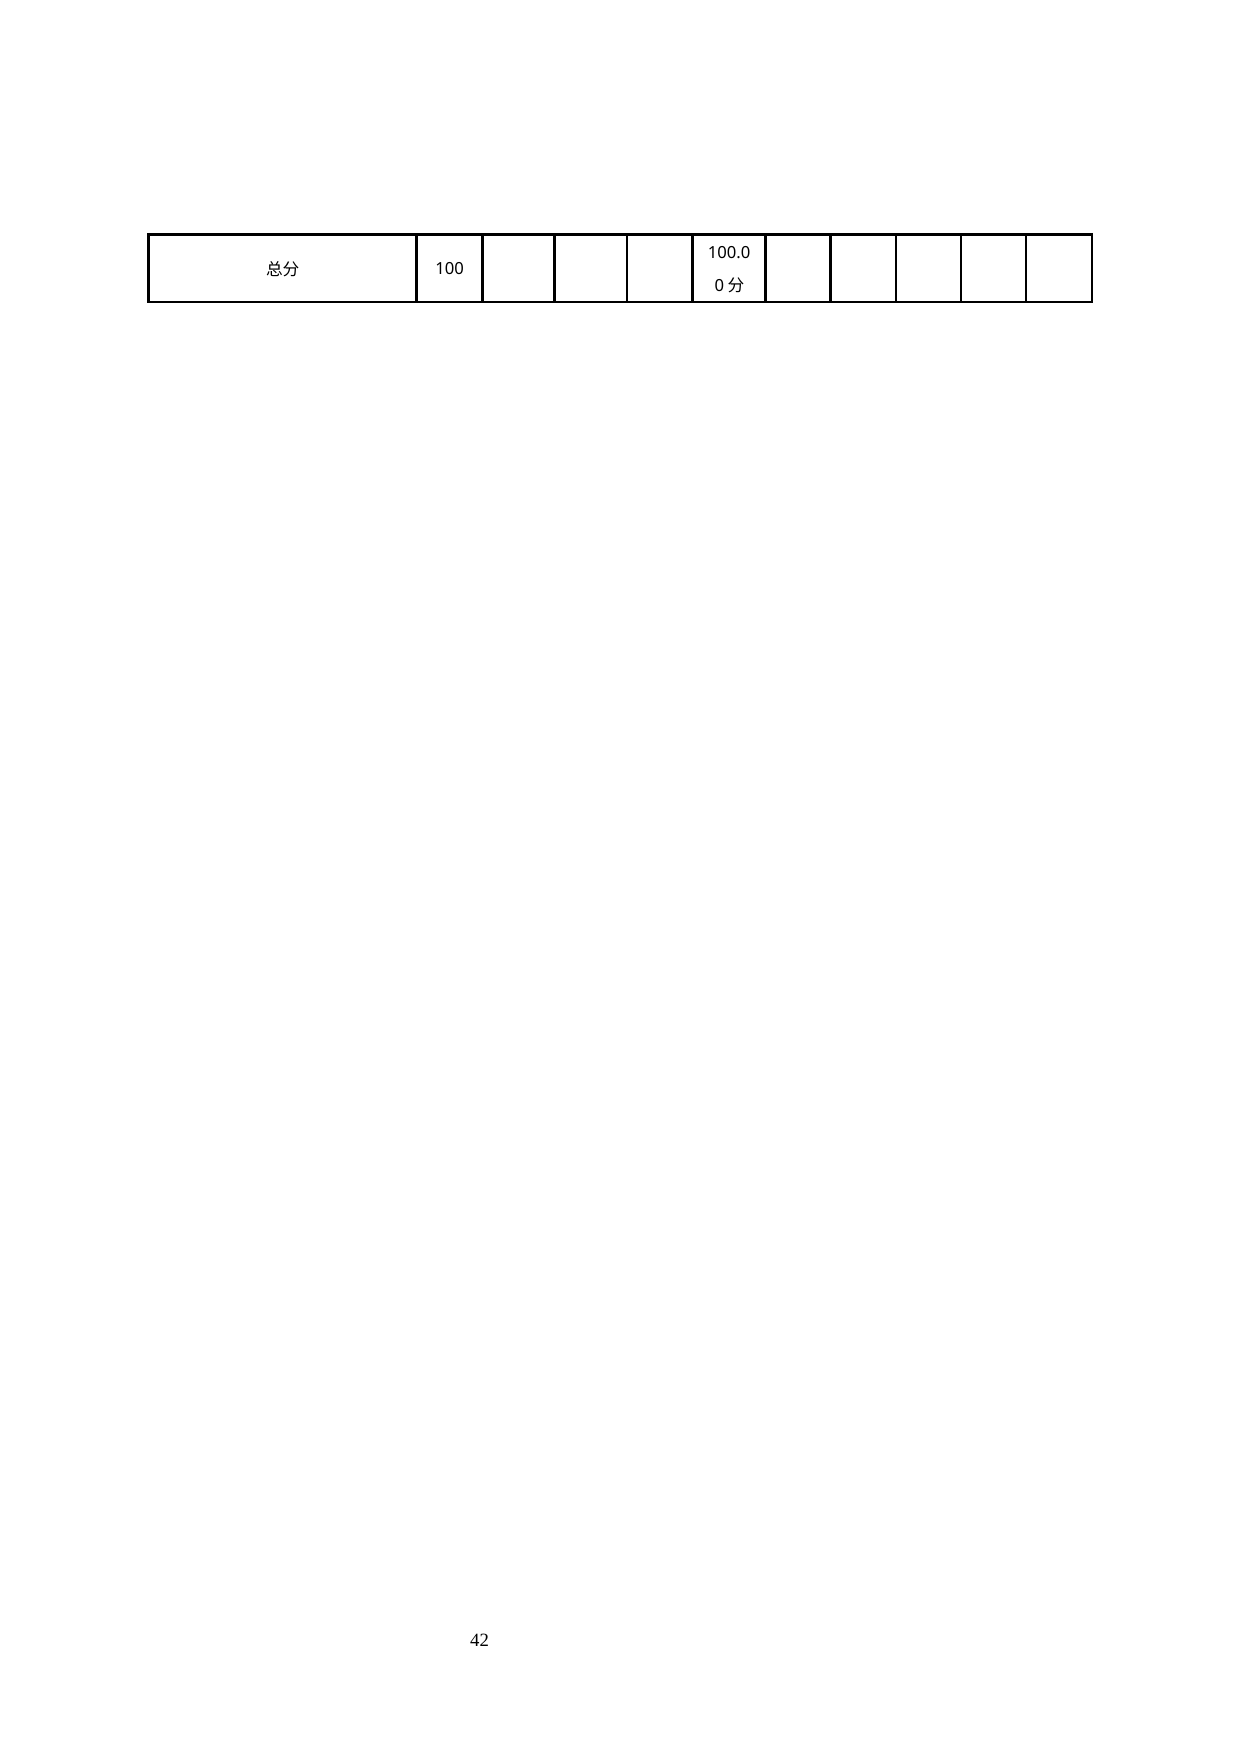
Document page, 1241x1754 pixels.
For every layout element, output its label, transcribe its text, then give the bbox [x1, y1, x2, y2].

table_cell [556, 236, 626, 301]
table_cell [484, 236, 553, 301]
table_cell [767, 236, 829, 301]
table_cell [897, 236, 960, 301]
table_cell 总分 [150, 236, 415, 301]
table_cell [1027, 236, 1091, 301]
table_cell [628, 236, 691, 301]
table_cell [962, 236, 1025, 301]
table_cell 100.00分 [694, 236, 764, 301]
table_cell [832, 236, 895, 301]
table_cell 100 [418, 236, 481, 301]
